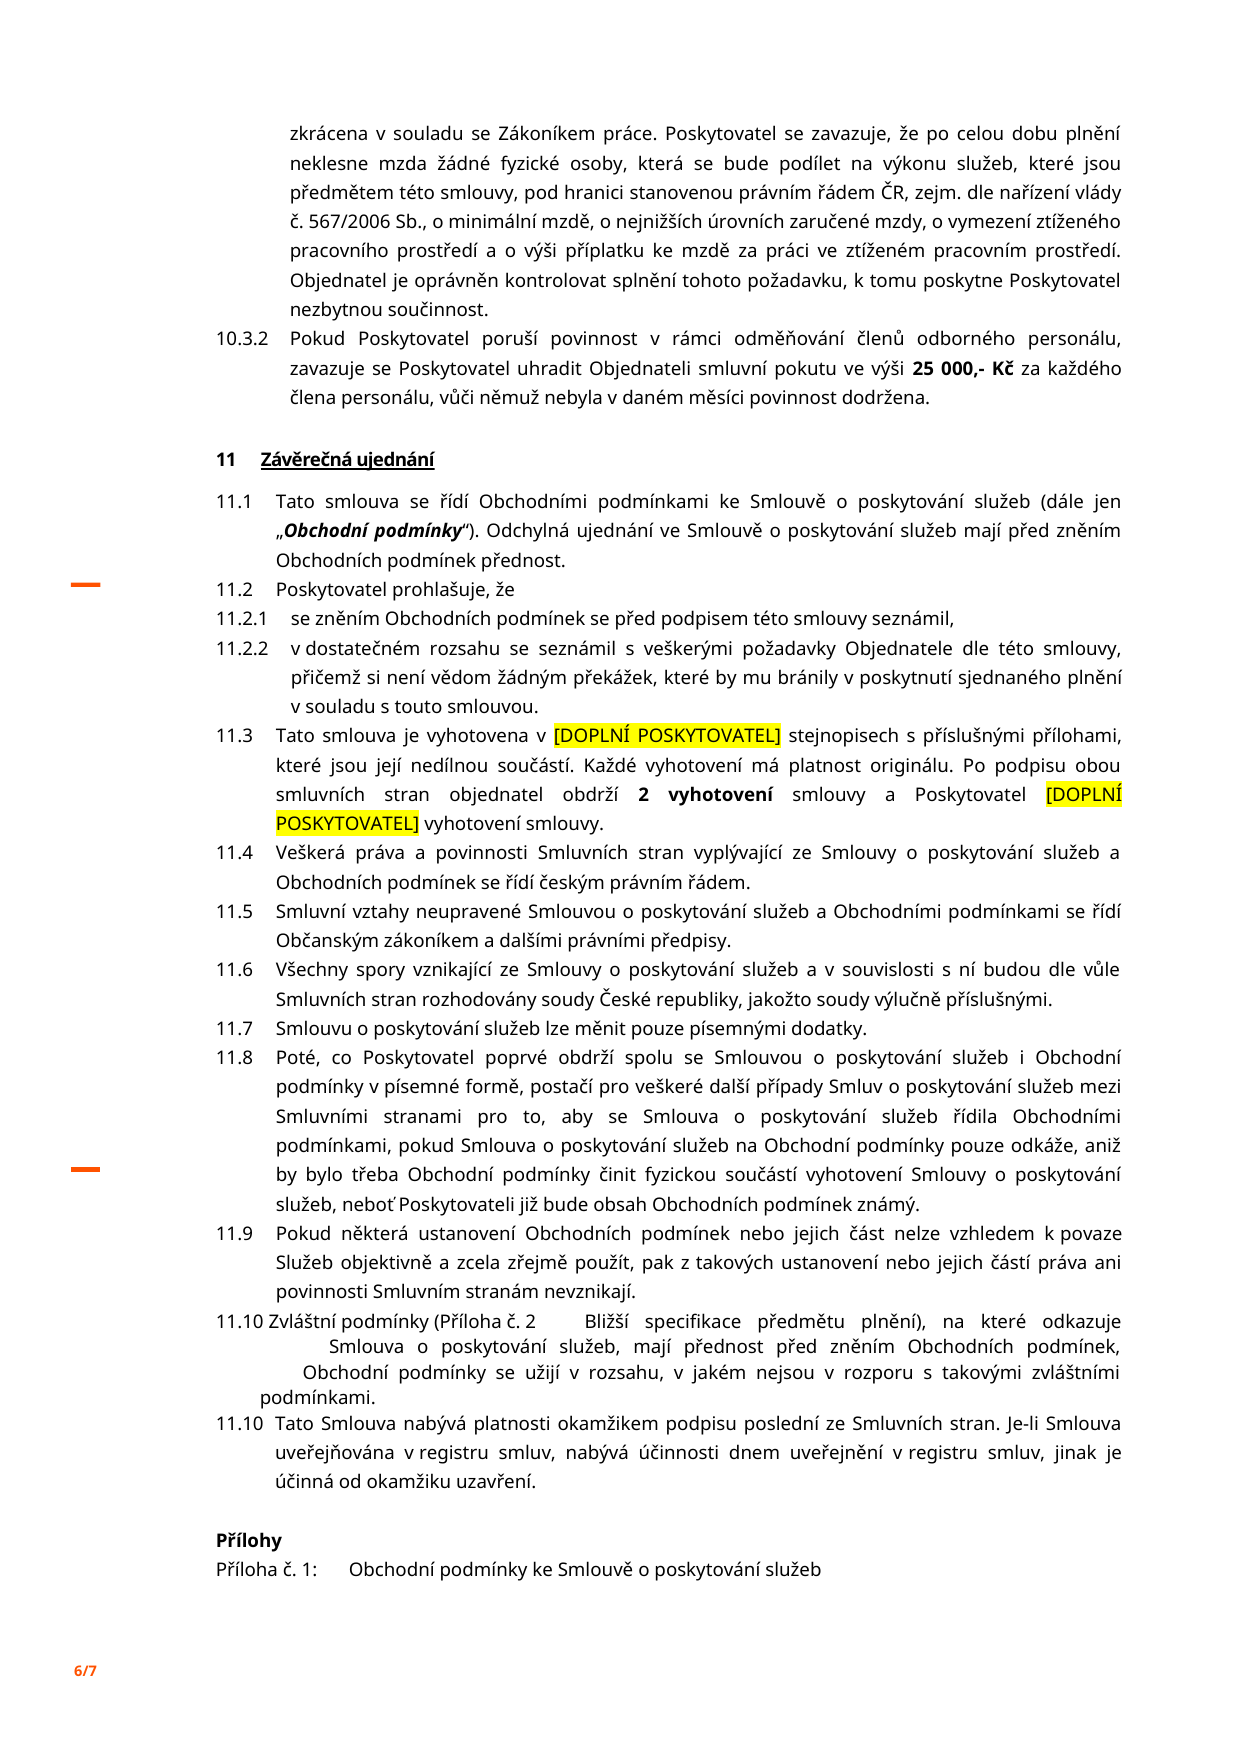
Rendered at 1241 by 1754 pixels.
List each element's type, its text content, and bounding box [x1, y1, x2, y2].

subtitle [216, 121, 1122, 322]
subtitle Veškerá práva a povinnosti Smluvních stran vyplývající ze Smlouvy o poskytování služeb a Obchodních podmínek se řídí českým právním řádem. [216, 840, 1122, 894]
subtitle Pokud některá ustanovení Obchodních podmínek nebo jejich část nelze vzhledem k povaze Služeb objektivně a zcela zřejmě použít, pak z takových ustanovení nebo jejich částí práva ani povinnosti Smluvním stranám nevznikají. [216, 1220, 1122, 1304]
subtitle Poté, co Poskytovatel poprvé obdrží spolu se Smlouvou o poskytování služeb i Obchodní podmínky v písemné formě, postačí pro veškeré další případy Smluv o poskytování služeb mezi Smluvními stranami pro to, aby se Smlouva o poskytování služeb řídila Obchodními podmínkami, pokud Smlouva o poskytování služeb na Obchodní podmínky pouze odkáže, aniž by bylo třeba Obchodní podmínky činit fyzickou součástí vyhotovení Smlouvy o poskytování služeb, neboť Poskytovateli již bude obsah Obchodních podmínek známý. [216, 1044, 1122, 1216]
text Přílohy [216, 1527, 1122, 1553]
subtitle Pokud Poskytovatel poruší povinnost v rámci odměňování členů odborného personálu, zavazuje se Poskytovatel uhradit Objednateli smluvní pokutu ve výši 25 000,- Kč za každého člena personálu, vůči němuž nebyla v daném měsíci povinnost dodržena. [216, 326, 1122, 409]
subtitle Tato smlouva se řídí Obchodními podmínkami ke Smlouvě o poskytování služeb (dále jen „Obchodní podmínky“). Odchylná ujednání ve Smlouvě o poskytování služeb mají před zněním Obchodních podmínek přednost. [216, 488, 1122, 572]
list Obchodní podmínky ke Smlouvě o poskytování služeb [216, 1556, 1122, 1582]
subtitle Poskytovatel prohlašuje, že [216, 576, 1122, 602]
subtitle Závěrečná ujednání [216, 447, 1122, 472]
subtitle Všechny spory vznikající ze Smlouvy o poskytování služeb a v souvislosti s ní budou dle vůle Smluvních stran rozhodovány soudy České republiky, jakožto soudy výlučně příslušnými. [216, 957, 1122, 1012]
subtitle Smluvní vztahy neupravené Smlouvou o poskytování služeb a Obchodními podmínkami se řídí Občanským zákoníkem a dalšími právními předpisy. [216, 898, 1122, 953]
subtitle se zněním Obchodních podmínek se před podpisem této smlouvy seznámil, [216, 606, 1122, 631]
text 11.10 Zvláštní podmínky (Příloha č. 2 Bližší specifikace předmětu plnění), na které odkazuje Smlouva o poskytování služeb, mají přednost před zněním Obchodních podmínek, Obchodní podmínky se užijí v rozsahu, v jakém nejsou v rozporu s takovými zvláštními podmínkami. [216, 1308, 1122, 1410]
subtitle Tato smlouva je vyhotovena v [DOPLNÍ POSKYTOVATEL] stejnopisech s příslušnými přílohami, které jsou její nedílnou součástí. Každé vyhotovení má platnost originálu. Po podpisu obou smluvních stran objednatel obdrží 2 vyhotovení smlouvy a Poskytovatel [DOPLNÍ POSKYTOVATEL] vyhotovení smlouvy. [216, 723, 1122, 836]
subtitle Smlouvu o poskytování služeb lze měnit pouze písemnými dodatky. [216, 1015, 1122, 1041]
subtitle v dostatečném rozsahu se seznámil s veškerými požadavky Objednatele dle této smlouvy, přičemž si není vědom žádným překážek, které by mu bránily v poskytnutí sjednaného plnění v souladu s touto smlouvou. [216, 635, 1122, 719]
subtitle Tato Smlouva nabývá platnosti okamžikem podpisu poslední ze Smluvních stran. Je-li Smlouva uveřejňována v registru smluv, nabývá účinnosti dnem uveřejnění v registru smluv, jinak je účinná od okamžiku uzavření. [216, 1410, 1122, 1494]
